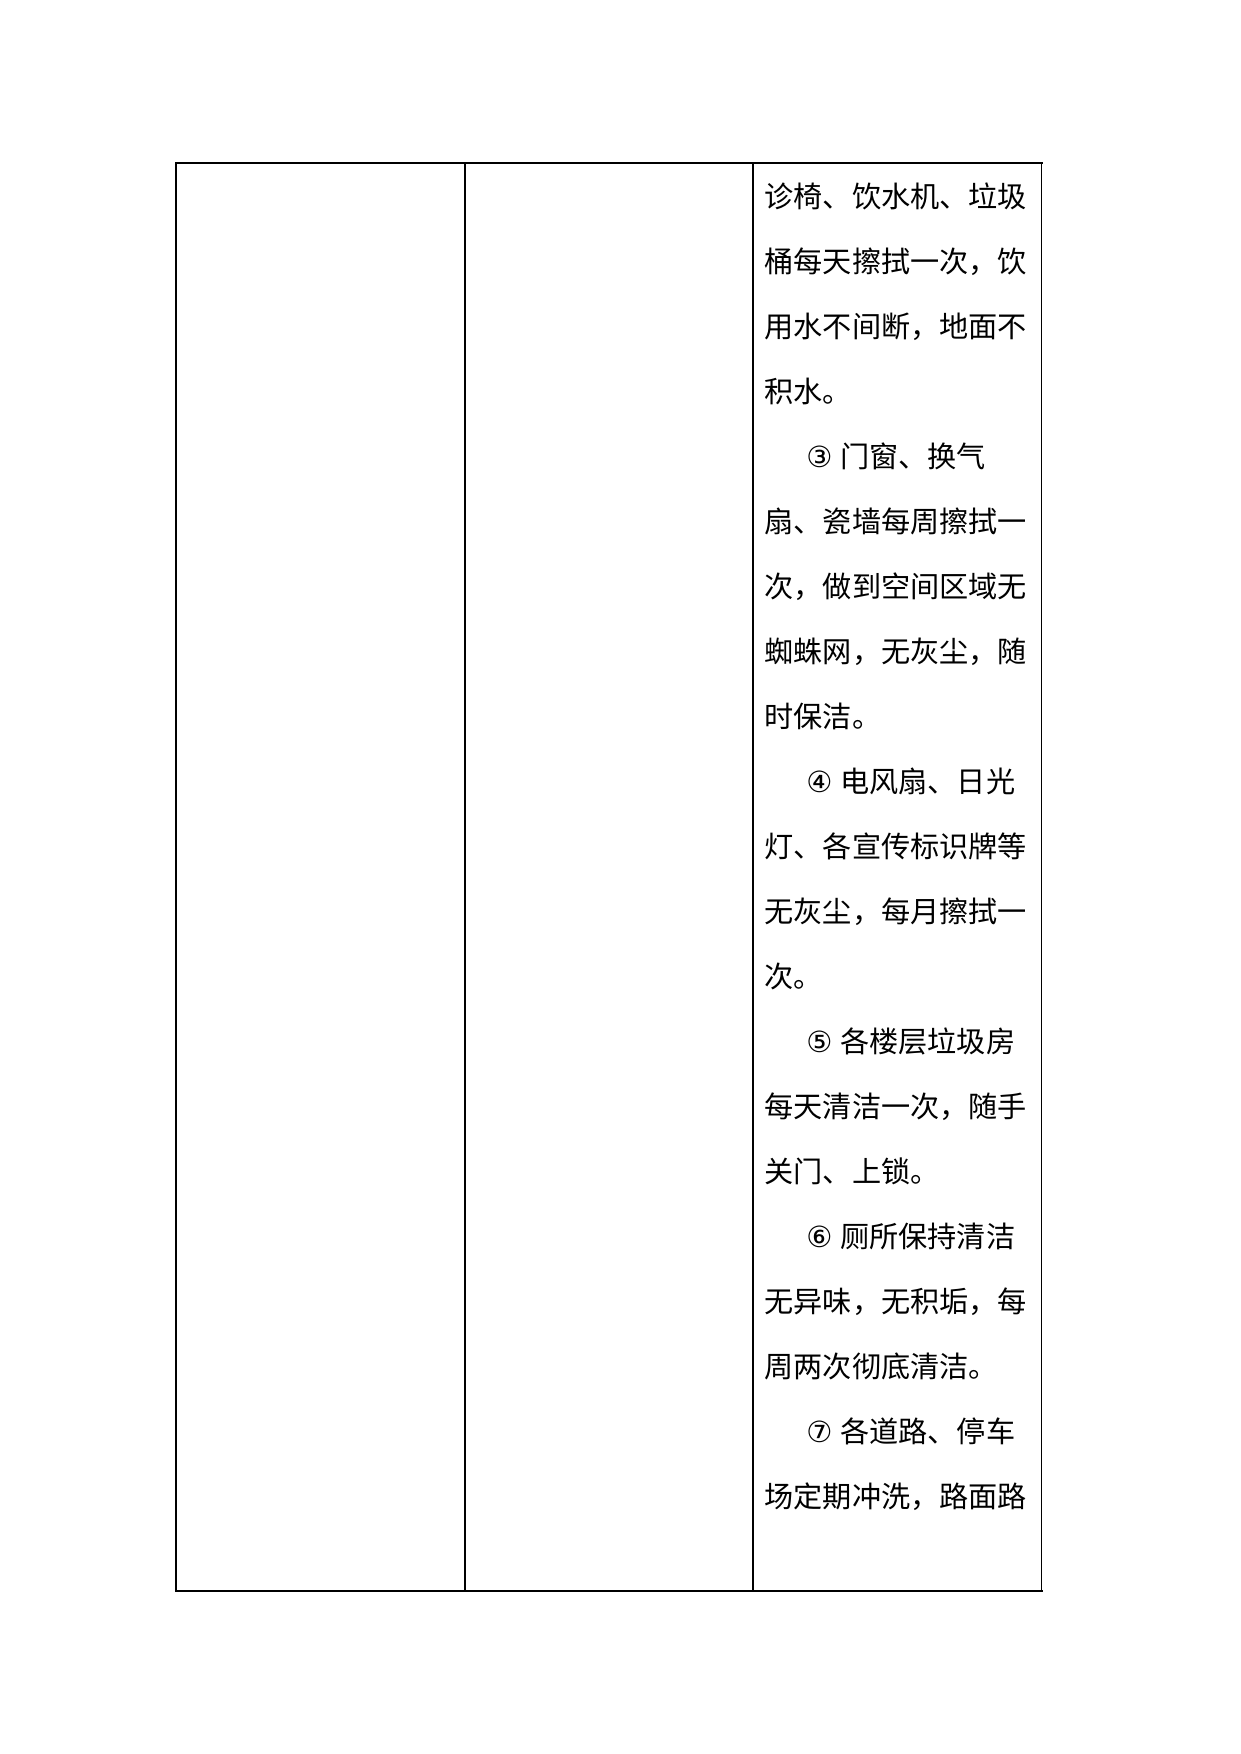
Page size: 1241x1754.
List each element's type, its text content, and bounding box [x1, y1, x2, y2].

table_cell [754, 164, 1041, 1590]
table_cell 1 [177, 164, 464, 1590]
table_cell [466, 164, 752, 1590]
